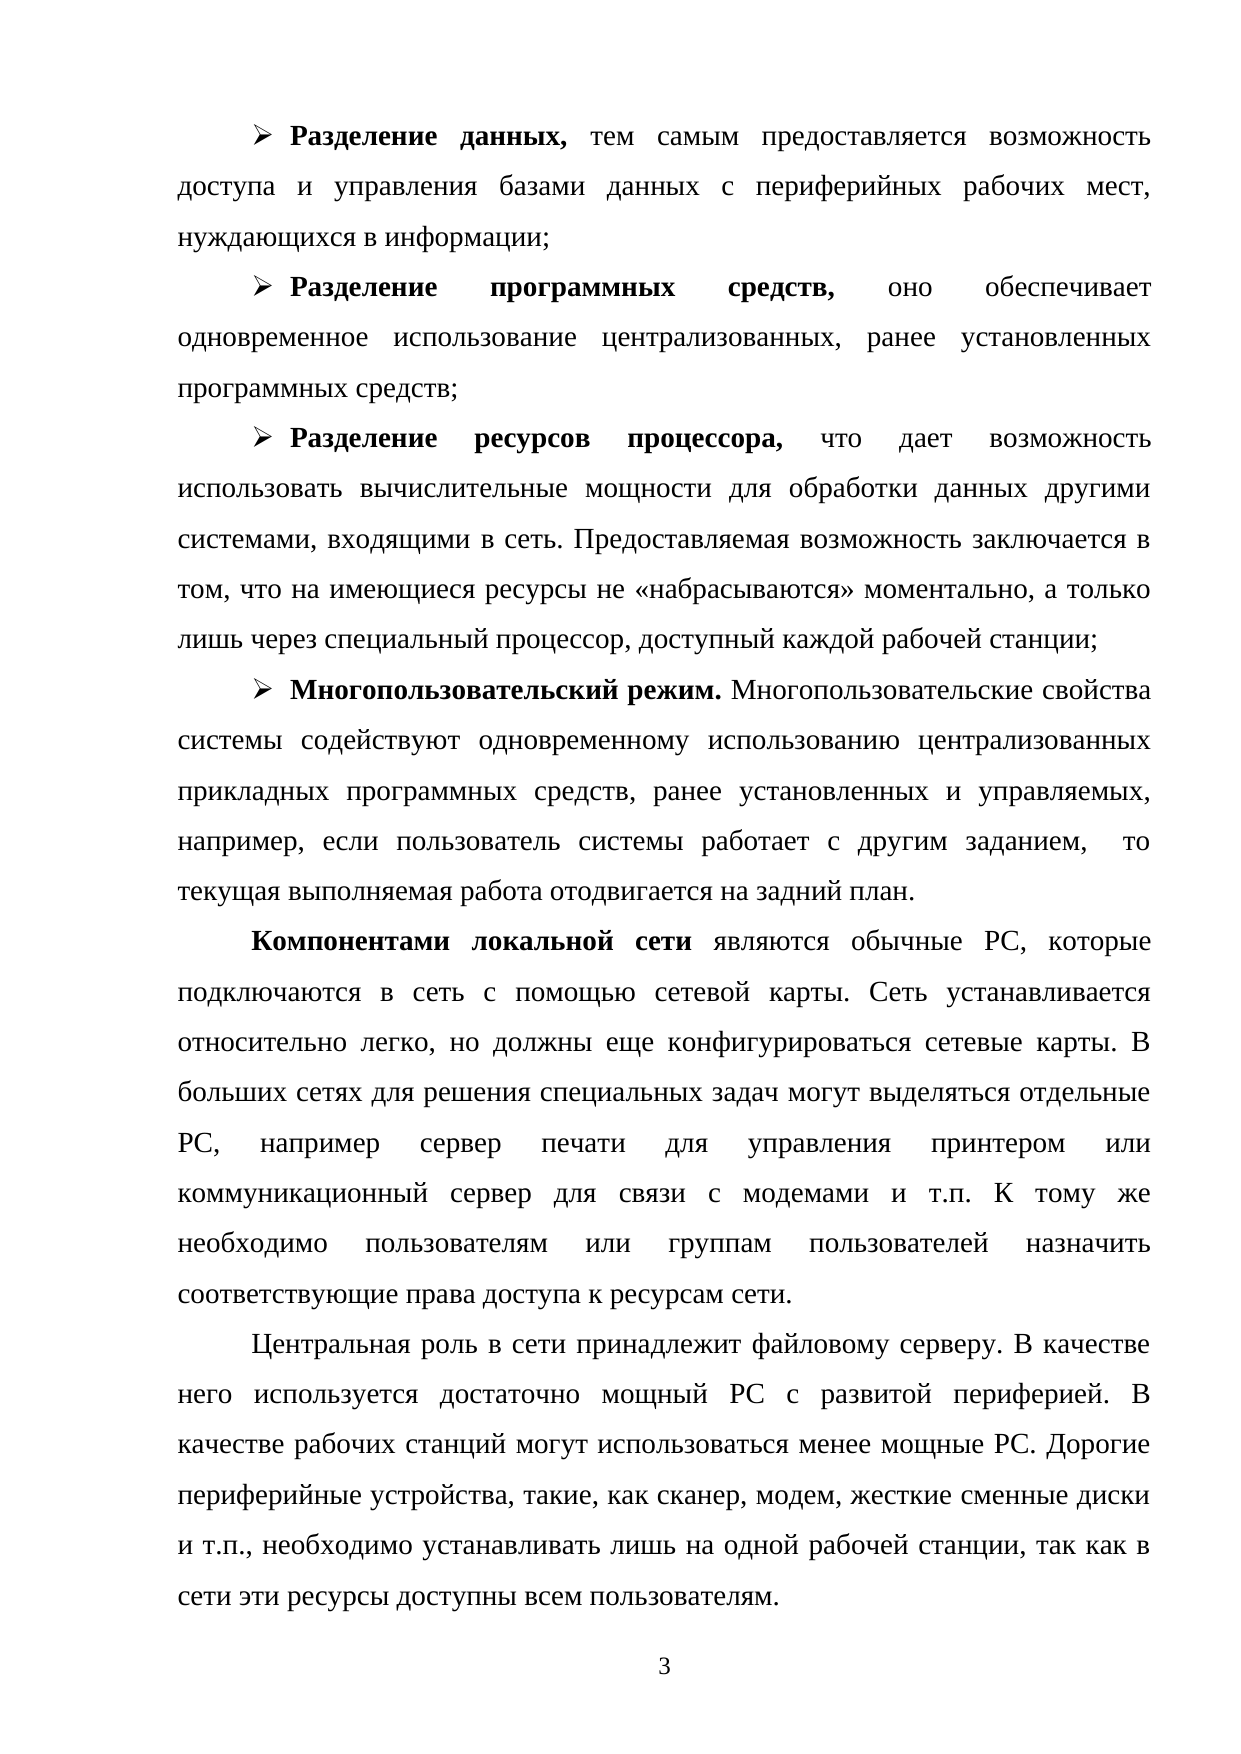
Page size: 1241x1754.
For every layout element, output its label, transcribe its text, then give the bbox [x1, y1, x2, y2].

list Разделение ресурсов процессора, что дает возможность использовать вычислительные мощности для обработки данных другими системами, входящими в сеть. Предоставляемая возможность заключается в том, что на имеющиеся ресурсы не «набрасываются» моментально, а только лишь через специальный процессор, доступный каждой рабочей станции; [177, 420, 1152, 655]
text Центральная роль в сети принадлежит файловому серверу. В качестве него используется достаточно мощный РС с развитой периферией. В качестве рабочих станций могут использоваться менее мощные РС. Дорогие периферийные устройства, такие, как сканер, модем, жесткие сменные диски и т.п., необходимо устанавливать лишь на одной рабочей станции, так как в сети эти ресурсы доступны всем пользователям. [177, 1326, 1152, 1611]
list Разделение данных, тем самым предоставляется возможность доступа и управления базами данных с периферийных рабочих мест, нуждающихся в информации; [177, 118, 1152, 252]
list Разделение программных средств, оно обеспечивает одновременное использование централизованных, ранее установленных программных средств; [177, 269, 1152, 403]
list Многопользовательский режим. Многопользовательские свойства системы содействуют одновременному использованию централизованных прикладных программных средств, ранее установленных и управляемых, например, если пользователь системы работает с другим заданием, то текущая выполняемая работа отодвигается на задний план. [177, 672, 1152, 907]
text Компонентами локальной сети являются обычные РС, которые подключаются в сеть с помощью сетевой карты. Сеть устанавливается относительно легко, но должны еще конфигурироваться сетевые карты. В больших сетях для решения специальных задач могут выделяться отдельные РС, например сервер печати для управления принтером или коммуникационный сервер для связи с модемами и т.п. К тому же необходимо пользователям или группам пользователей назначить соответствующие права доступа к ресурсам сети. [177, 923, 1152, 1309]
